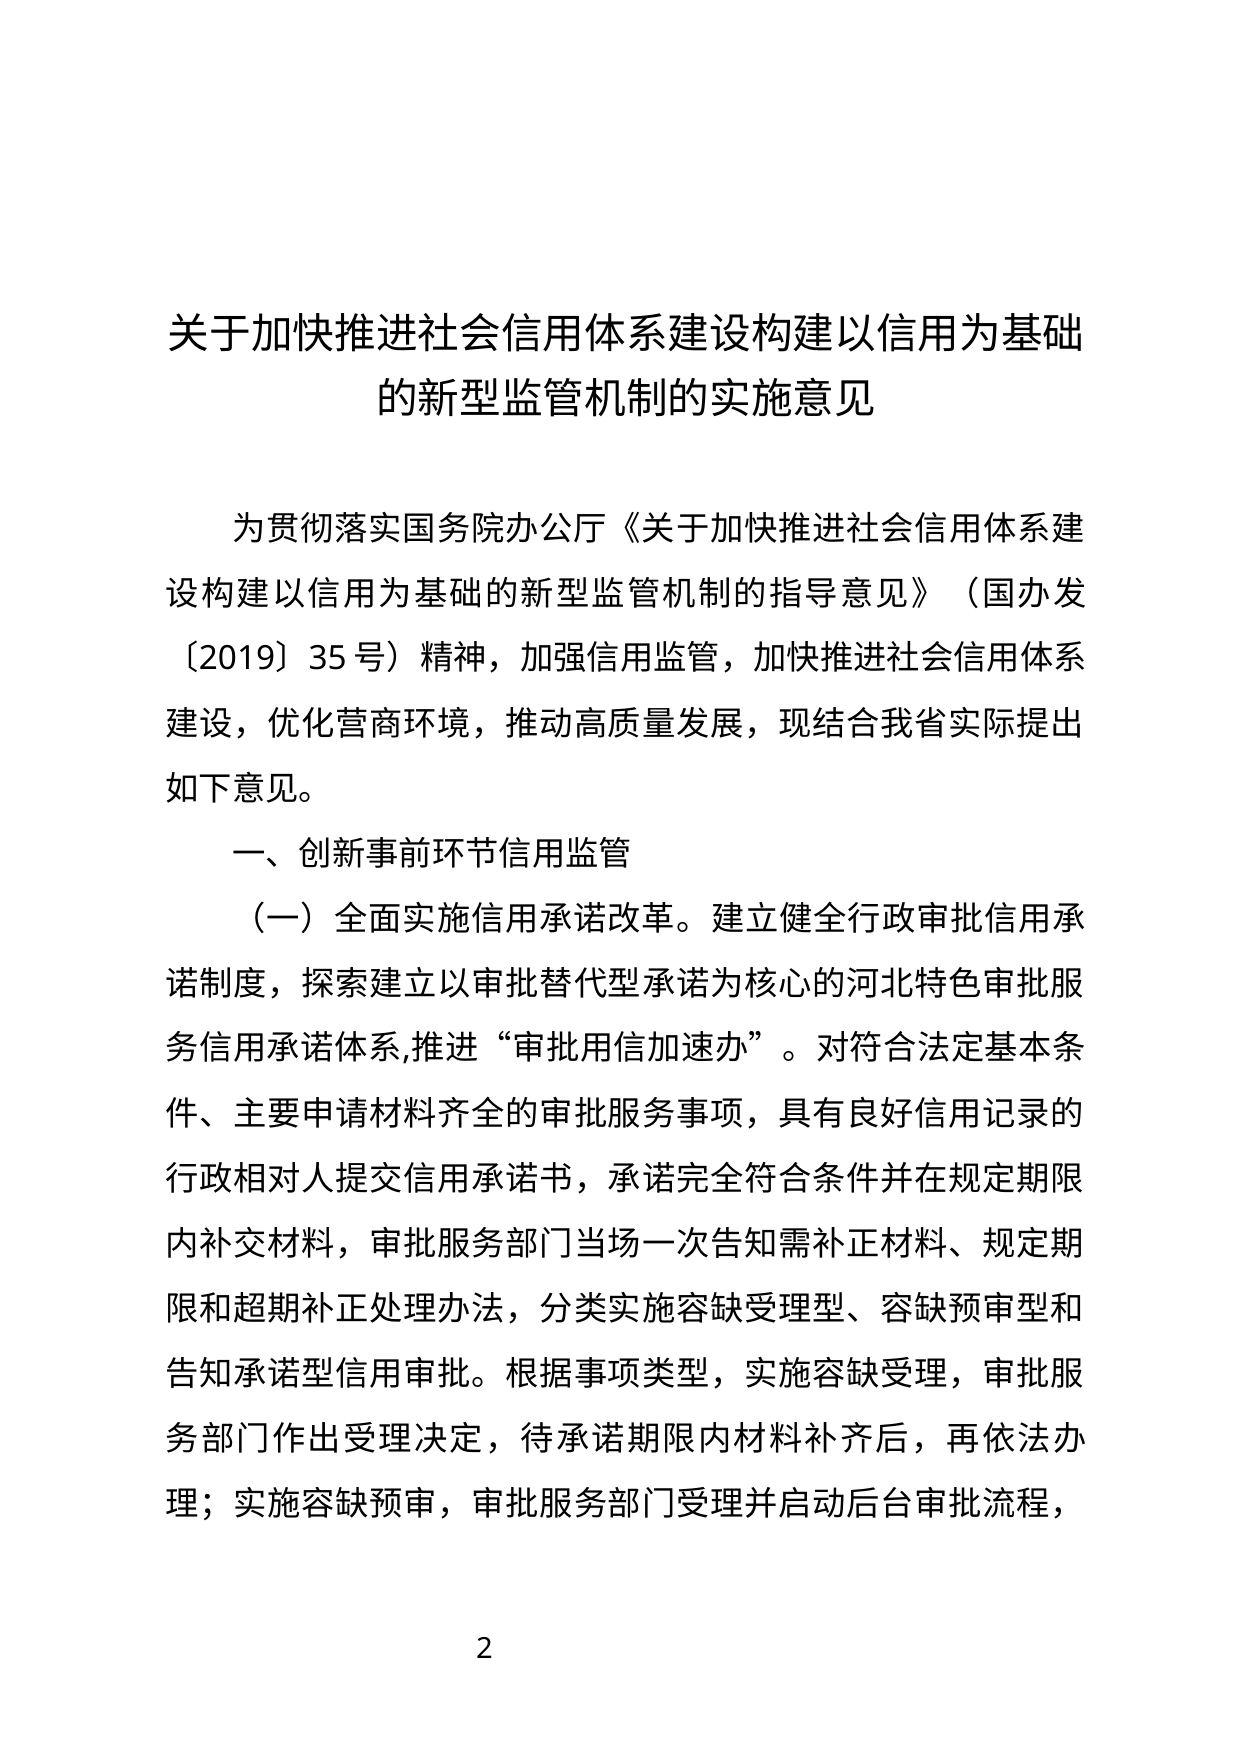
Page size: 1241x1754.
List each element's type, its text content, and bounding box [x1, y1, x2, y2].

text 为贯彻落实国务院办公厅《关于加快推进社会信用体系建设构建以信用为基础的新型监管机制的指导意见》（国办发〔2019〕35号）精神，加强信用监管，加快推进社会信用体系建设，优化营商环境，推动高质量发展，现结合我省实际提出如下意见。 [165, 493, 1087, 818]
text 关于加快推进社会信用体系建设构建以信用为基础 [165, 298, 1087, 363]
text 的新型监管机制的实施意见 [165, 363, 1087, 428]
text 一、创新事前环节信用监管 [165, 818, 1087, 883]
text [165, 883, 1087, 1533]
